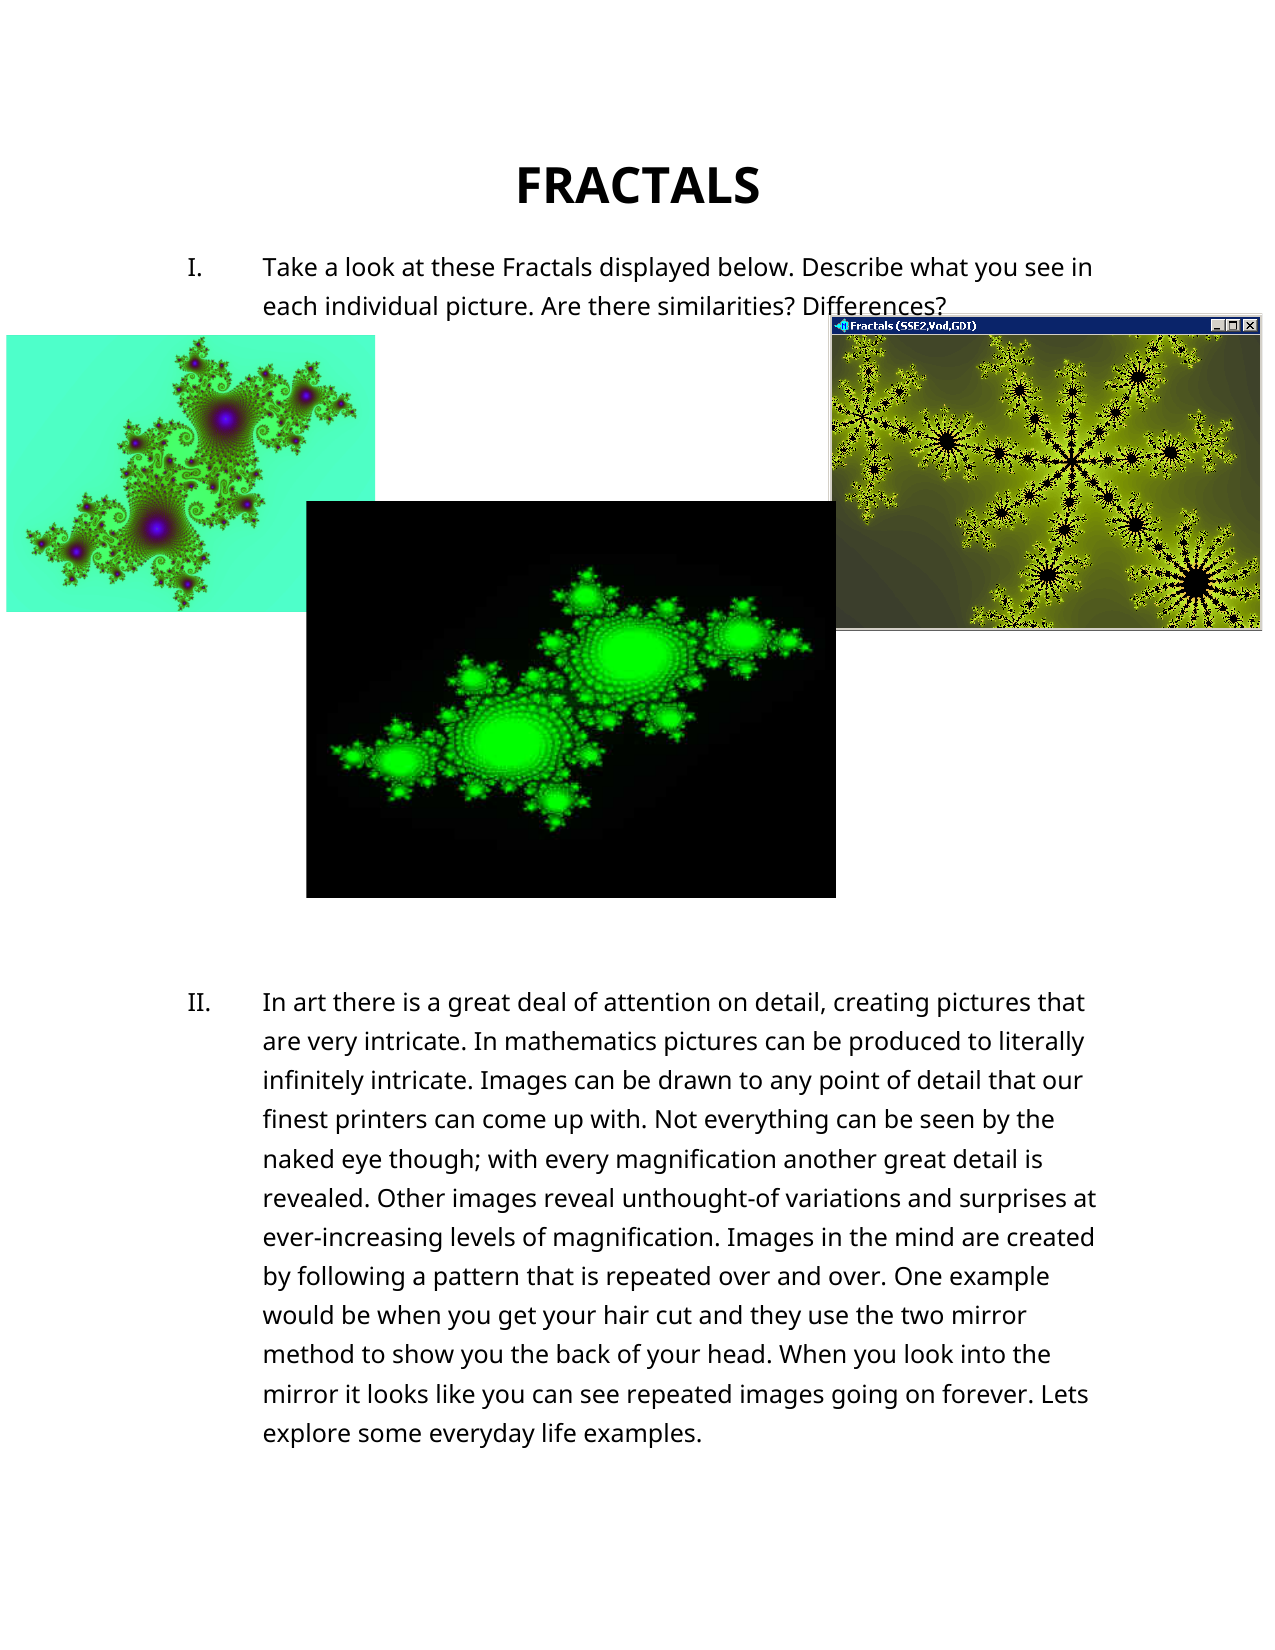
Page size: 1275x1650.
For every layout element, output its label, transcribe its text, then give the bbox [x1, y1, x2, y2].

text FRACTALS [150, 150, 1125, 218]
picture [6, 313, 1263, 898]
list Take a look at these Fractals displayed below. Describe what you see in each individual picture. Are there similarities? Differences? [187, 249, 1125, 322]
list In art there is a great deal of attention on detail, creating pictures that are very intricate. In mathematics pictures can be produced to literally infinitely intricate. Images can be drawn to any point of detail that our finest printers can come up with. Not everything can be seen by the naked eye though; with every magnification another great detail is revealed. Other images reveal unthought-of variations and surprises at ever-increasing levels of magnification. Images in the mind are created by following a pattern that is repeated over and over. One example would be when you get your hair cut and they use the two mirror method to show you the back of your head. When you look into the mirror it looks like you can see repeated images going on forever. Lets explore some everyday life examples. [187, 984, 1125, 1449]
